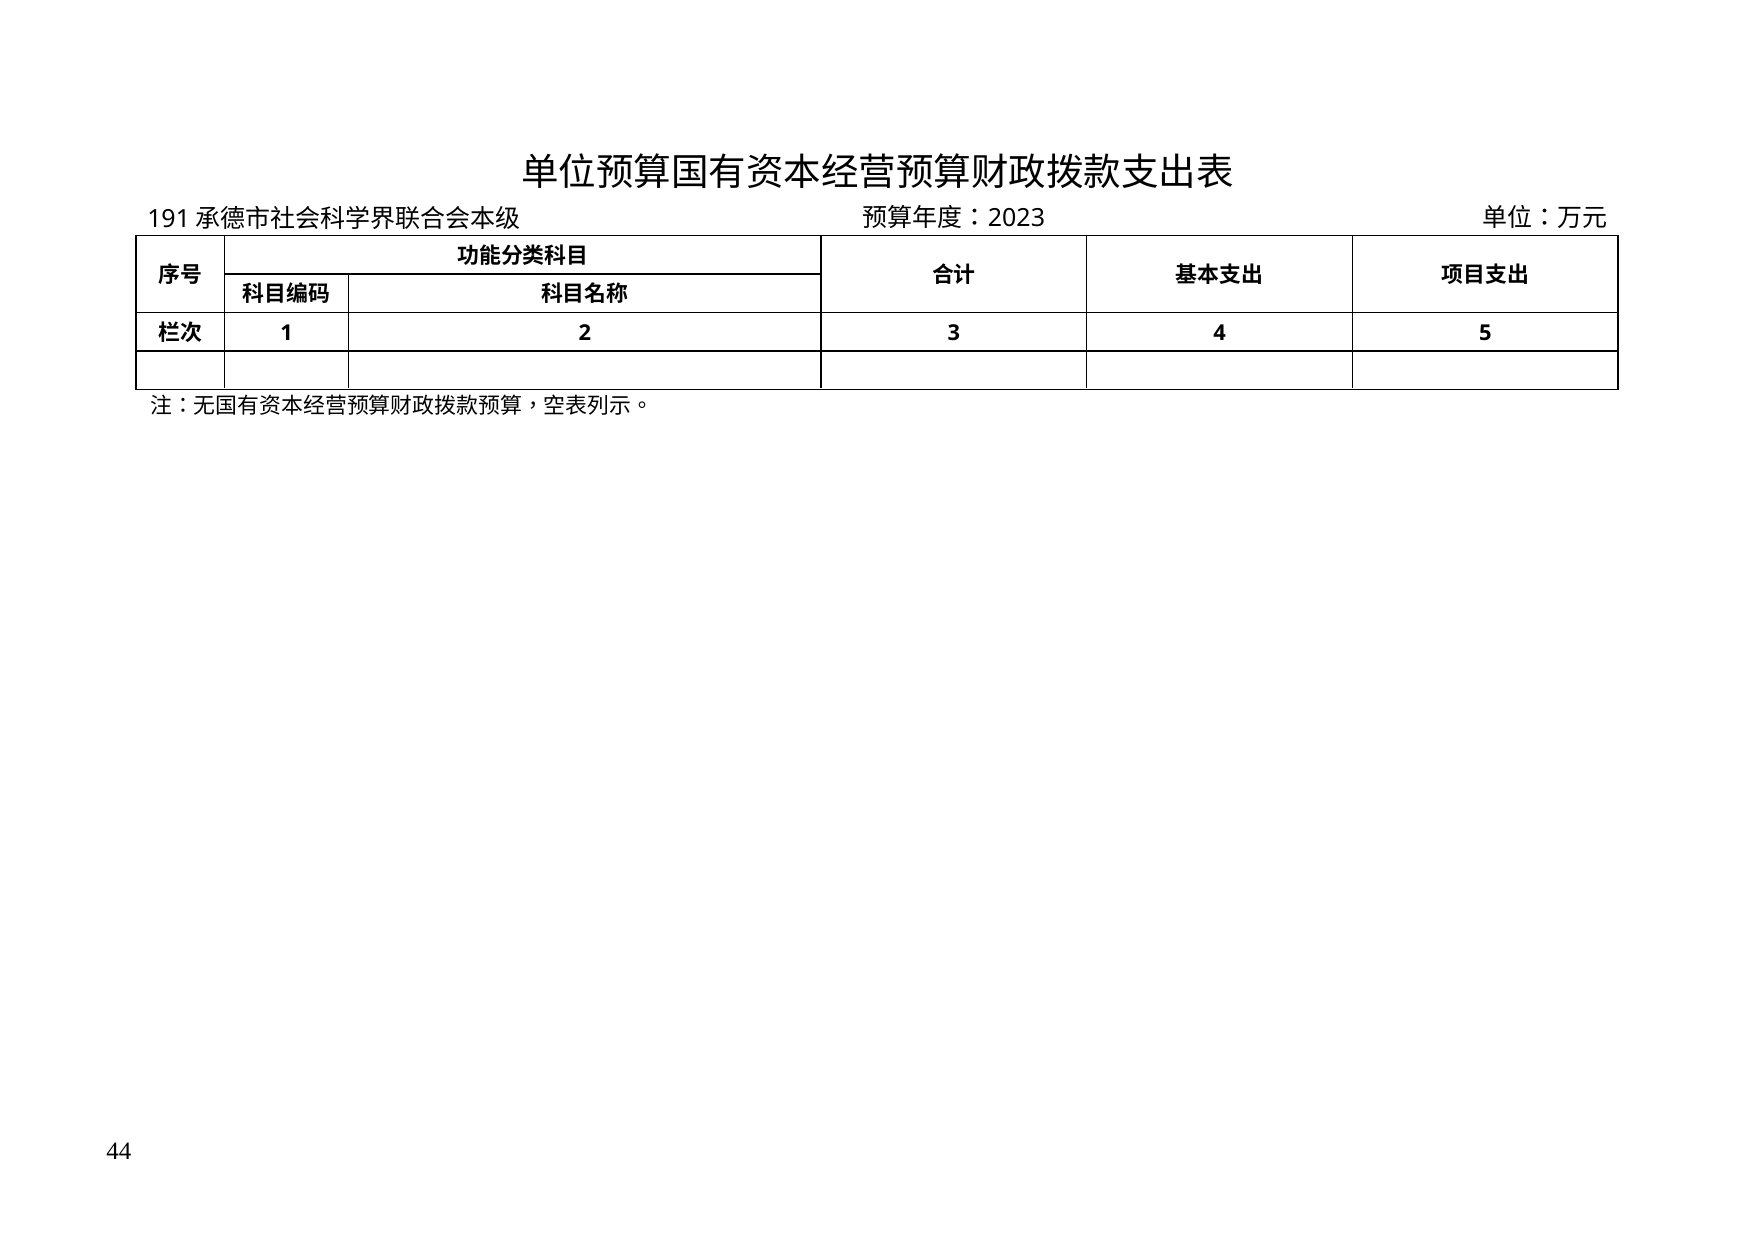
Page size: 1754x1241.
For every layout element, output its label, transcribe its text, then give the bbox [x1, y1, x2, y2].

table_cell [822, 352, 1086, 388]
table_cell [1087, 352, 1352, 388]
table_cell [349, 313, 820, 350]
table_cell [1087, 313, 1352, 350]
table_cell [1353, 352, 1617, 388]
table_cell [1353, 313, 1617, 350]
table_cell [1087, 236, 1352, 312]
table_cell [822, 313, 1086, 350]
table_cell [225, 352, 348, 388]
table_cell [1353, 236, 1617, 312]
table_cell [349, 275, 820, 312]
text 注：无国有资本经营预算财政拨款预算，空表列示。 [106, 390, 1648, 420]
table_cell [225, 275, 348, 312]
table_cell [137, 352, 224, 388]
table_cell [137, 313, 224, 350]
text 单位预算国有资本经营预算财政拨款支出表 [106, 142, 1648, 196]
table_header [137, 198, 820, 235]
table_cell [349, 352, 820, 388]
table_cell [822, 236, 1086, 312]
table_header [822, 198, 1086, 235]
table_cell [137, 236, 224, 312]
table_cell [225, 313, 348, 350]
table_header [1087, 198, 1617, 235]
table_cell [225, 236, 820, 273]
